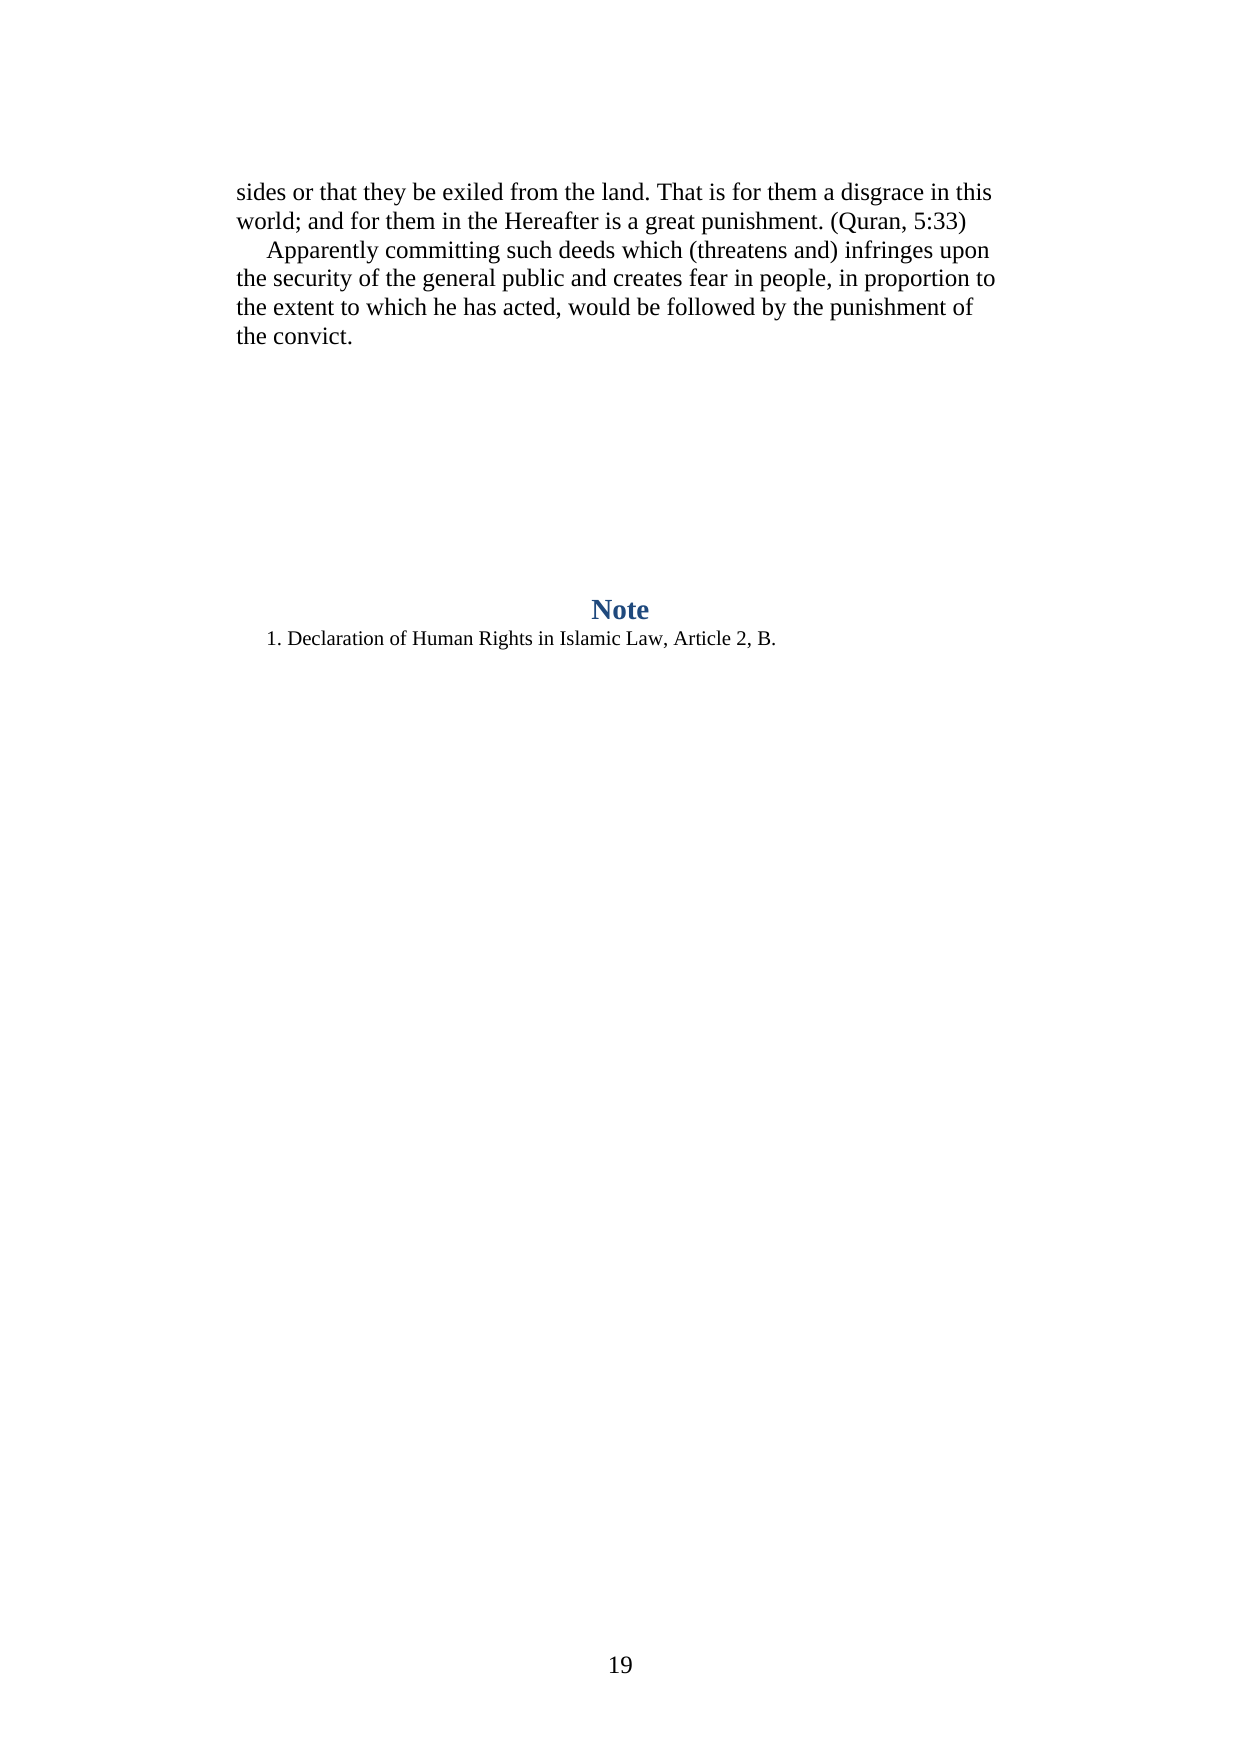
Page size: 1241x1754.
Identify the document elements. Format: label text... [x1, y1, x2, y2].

text 1. Declaration of Human Rights in Islamic Law, Article 2, B. [236, 626, 1004, 650]
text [236, 177, 1004, 235]
text Apparently committing such deeds which (threatens and) infringes upon the security of the general public and creates fear in people, in proportion to the extent to which he has acted, would be followed by the punishment of the convict. [236, 235, 1004, 350]
subtitle Note [236, 592, 1004, 626]
